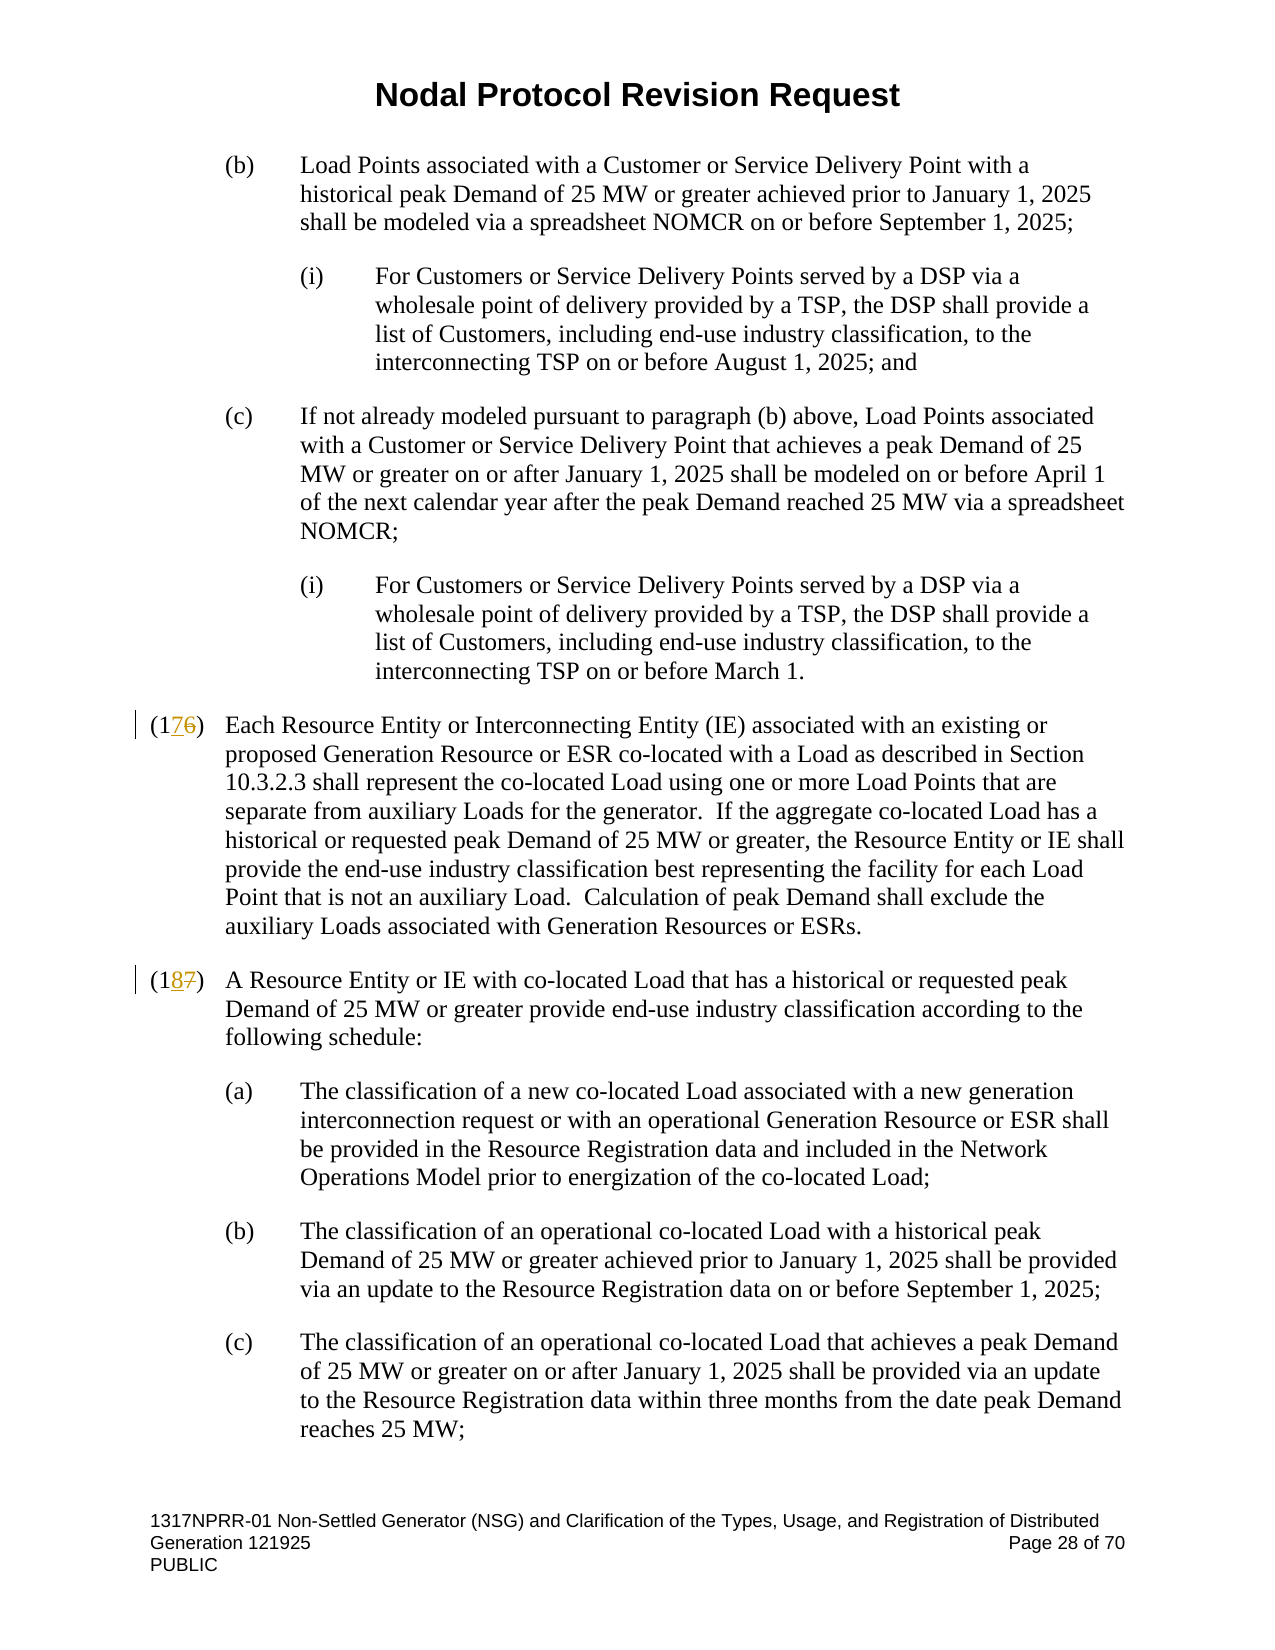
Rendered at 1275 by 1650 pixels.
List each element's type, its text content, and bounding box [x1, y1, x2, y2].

text (1) A Resource Entity or IE with co-located Load that has a historical or requested peak Demand of 25 MW or greater provide end-use industry classification according to the following schedule: [150, 965, 1125, 1051]
text (b) Load Points associated with a Customer or Service Delivery Point with a historical peak Demand of 25 MW or greater achieved prior to January 1, 2025 shall be modeled via a spreadsheet NOMCR on or before September 1, 2025; [225, 150, 1125, 236]
text (i) For Customers or Service Delivery Points served by a DSP via a wholesale point of delivery provided by a TSP, the DSP shall provide a list of Customers, including end-use industry classification, to the interconnecting TSP on or before March 1. [300, 570, 1125, 685]
text (c) The classification of an operational co-located Load that achieves a peak Demand of 25 MW or greater on or after January 1, 2025 shall be provided via an update to the Resource Registration data within three months from the date peak Demand reaches 25 MW; [225, 1327, 1125, 1442]
text (1) Each Resource Entity or Interconnecting Entity (IE) associated with an existing or proposed Generation Resource or ESR co-located with a Load as described in Section 10.3.2.3 shall represent the co-located Load using one or more Load Points that are separate from auxiliary Loads for the generator. If the aggregate co-located Load has a historical or requested peak Demand of 25 MW or greater, the Resource Entity or IE shall provide the end-use industry classification best representing the facility for each Load Point that is not an auxiliary Load. Calculation of peak Demand shall exclude the auxiliary Loads associated with Generation Resources or ESRs. [150, 710, 1125, 940]
text (b) The classification of an operational co-located Load with a historical peak Demand of 25 MW or greater achieved prior to January 1, 2025 shall be provided via an update to the Resource Registration data on or before September 1, 2025; [225, 1216, 1125, 1302]
text (a) The classification of a new co-located Load associated with a new generation interconnection request or with an operational Generation Resource or ESR shall be provided in the Resource Registration data and included in the Network Operations Model prior to energization of the co-located Load; [225, 1076, 1125, 1191]
text (i) For Customers or Service Delivery Points served by a DSP via a wholesale point of delivery provided by a TSP, the DSP shall provide a list of Customers, including end-use industry classification, to the interconnecting TSP on or before August 1, 2025; and [300, 261, 1125, 376]
text (c) If not already modeled pursuant to paragraph (b) above, Load Points associated with a Customer or Service Delivery Point that achieves a peak Demand of 25 MW or greater on or after January 1, 2025 shall be modeled on or before April 1 of the next calendar year after the peak Demand reached 25 MW via a spreadsheet NOMCR; [225, 401, 1125, 545]
